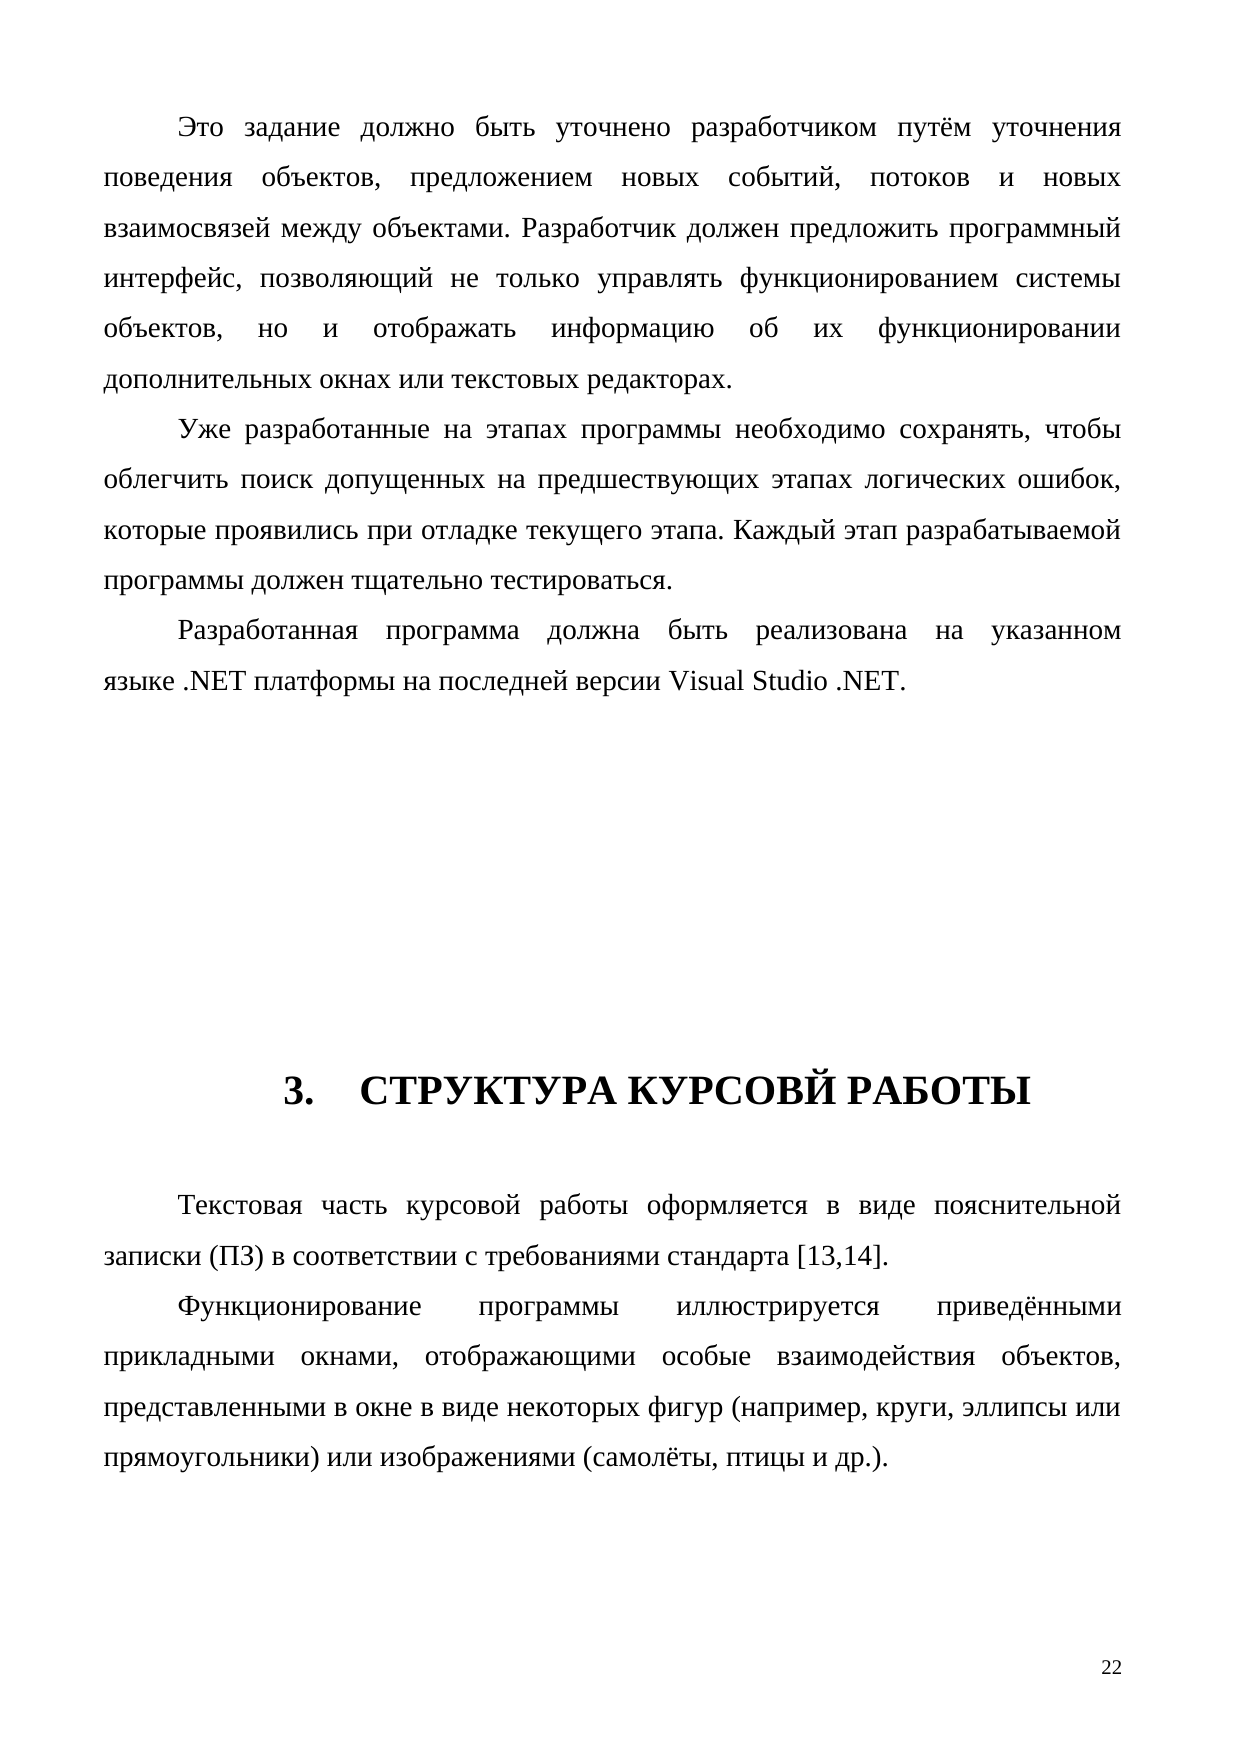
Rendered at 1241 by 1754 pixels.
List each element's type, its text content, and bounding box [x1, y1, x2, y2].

text Функционирование программы иллюстрируется приведёнными прикладными окнами, отображающими особые взаимодействия объектов, представленными в окне в виде некоторых фигур (например, круги, эллипсы или прямоугольники) или изображениями (самолёты, птицы и др.). [103, 1288, 1122, 1472]
text Уже разработанные на этапах программы необходимо сохранять, чтобы облегчить поиск допущенных на предшествующих этапах логических ошибок, которые проявились при отладке текущего этапа. Каждый этап разрабатываемой программы должен тщательно тестироваться. [103, 411, 1122, 596]
text Текстовая часть курсовой работы оформляется в виде пояснительной записки (ПЗ) в соответствии с требованиями стандарта [13,14]. [103, 1187, 1122, 1271]
list СТРУКТУРА КУРСОВЙ РАБОТЫ [118, 1065, 1122, 1113]
text Это задание должно быть уточнено разработчиком путём уточнения поведения объектов, предложением новых событий, потоков и новых взаимосвязей между объектами. Разработчик должен предложить программный интерфейс, позволяющий не только управлять функционированием системы объектов, но и отображать информацию об их функционировании дополнительных окнах или текстовых редакторах. [103, 109, 1122, 394]
text Разработанная программа должна быть реализована на указанном языке .NET платформы на последней версии Visual Studio .NET. [103, 612, 1122, 696]
